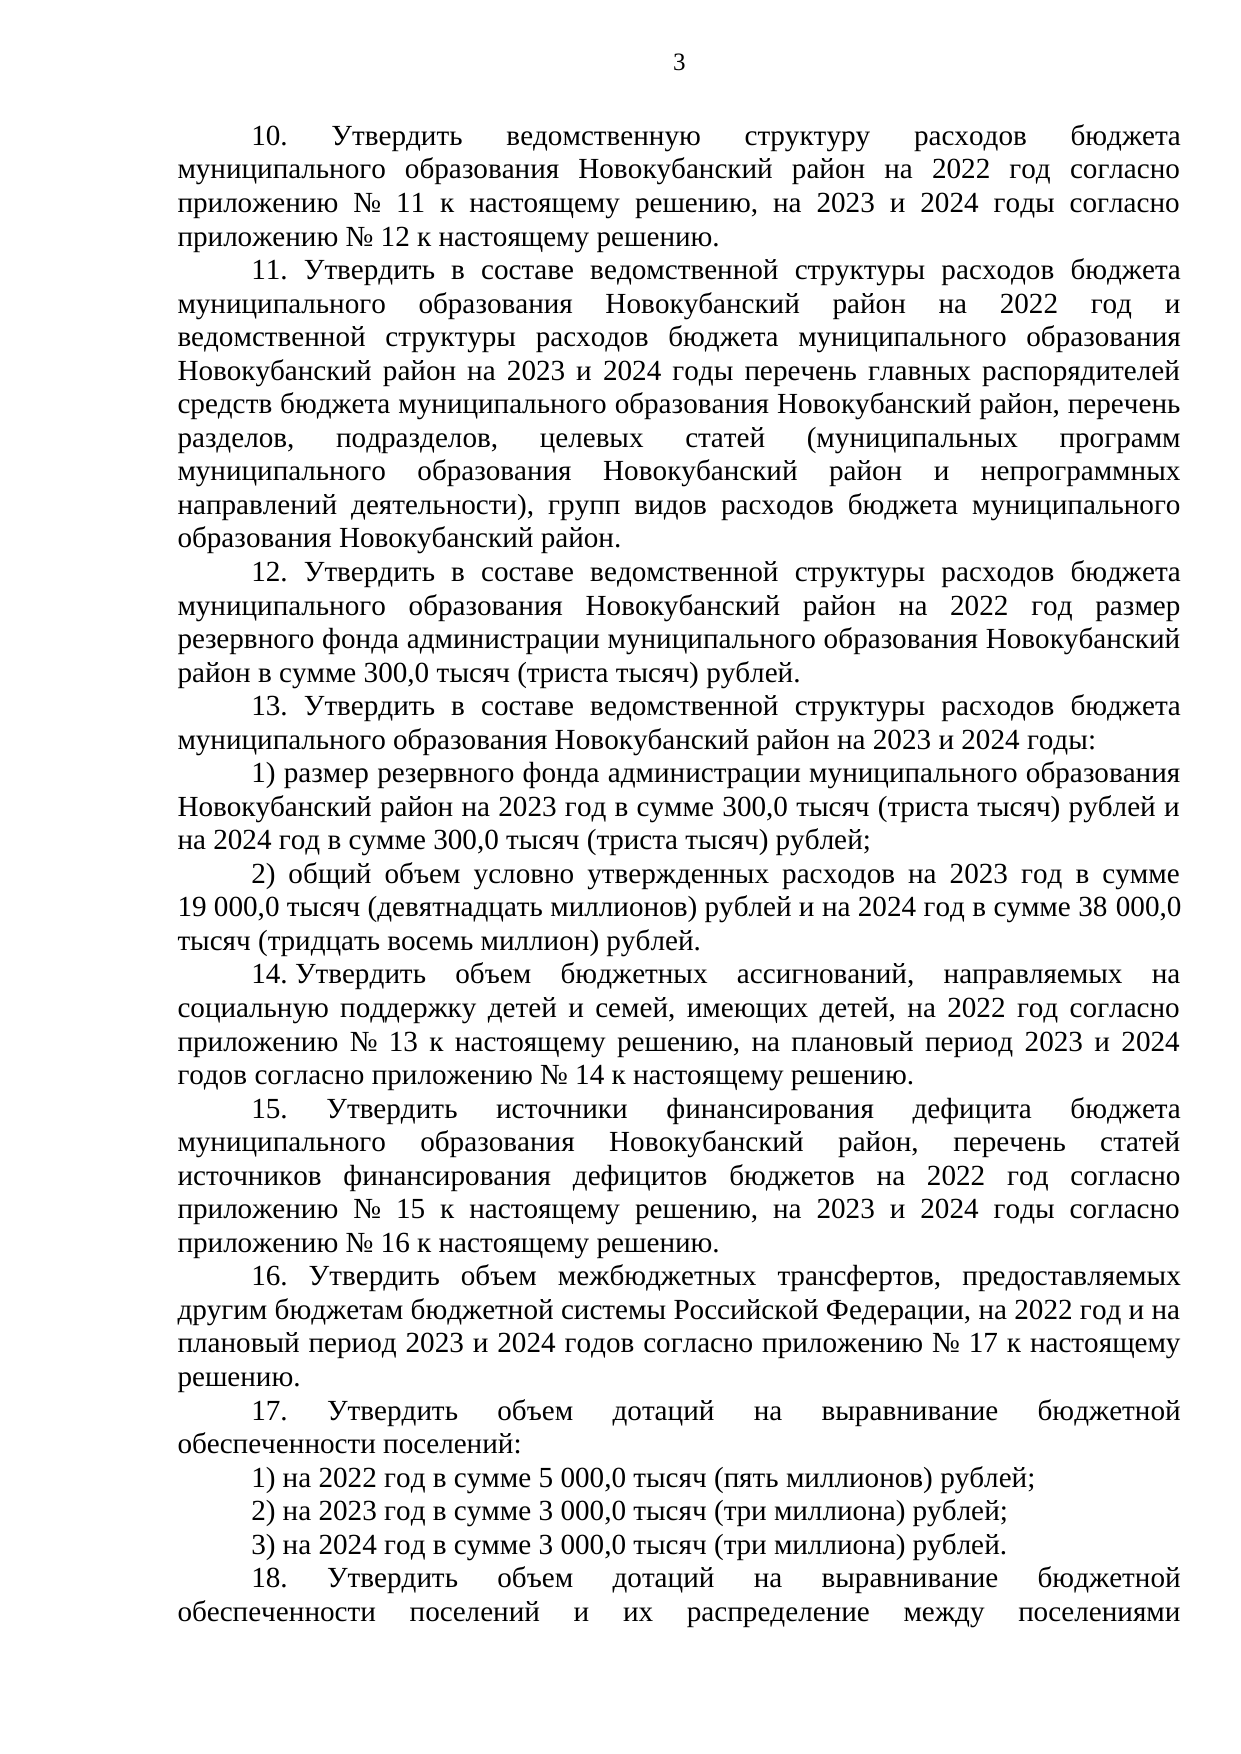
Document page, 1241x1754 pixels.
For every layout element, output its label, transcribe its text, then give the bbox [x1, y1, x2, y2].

text 14. Утвердить объем бюджетных ассигнований, направляемых на социальную поддержку детей и семей, имеющих детей, на 2022 год согласно приложению № 13 к настоящему решению, на плановый период 2023 и 2024 годов согласно приложению № 14 к настоящему решению. [177, 957, 1181, 1091]
text 10. Утвердить ведомственную структуру расходов бюджета муниципального образования Новокубанский район на 2022 год согласно приложению № 11 к настоящему решению, на 2023 и 2024 годы согласно приложению № 12 к настоящему решению. [177, 118, 1181, 252]
text 15. Утвердить источники финансирования дефицита бюджета муниципального образования Новокубанский район, перечень статей источников финансирования дефицитов бюджетов на 2022 год согласно приложению № 15 к настоящему решению, на 2023 и 2024 годы согласно приложению № 16 к настоящему решению. [177, 1091, 1181, 1258]
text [177, 1560, 1181, 1627]
text 1) размер резервного фонда администрации муниципального образования Новокубанский район на 2023 год в сумме 300,0 тысяч (триста тысяч) рублей и на 2024 год в сумме 300,0 тысяч (триста тысяч) рублей; [177, 755, 1181, 856]
text 17. Утвердить объем дотаций на выравнивание бюджетной обеспеченности поселений: [177, 1393, 1181, 1460]
text 1) на 2022 год в сумме 5 000,0 тысяч (пять миллионов) рублей; [177, 1460, 1181, 1493]
text 2) общий объем условно утвержденных расходов на 2023 год в сумме 19 000,0 тысяч (девятнадцать миллионов) рублей и на 2024 год в сумме 38 000,0 тысяч (тридцать восемь миллион) рублей. [177, 856, 1181, 957]
text 11. Утвердить в составе ведомственной структуры расходов бюджета муниципального образования Новокубанский район на 2022 год и ведомственной структуры расходов бюджета муниципального образования Новокубанский район на 2023 и 2024 годы перечень главных распорядителей средств бюджета муниципального образования Новокубанский район, перечень разделов, подразделов, целевых статей (муниципальных программ муниципального образования Новокубанский район и непрограммных направлений деятельности), групп видов расходов бюджета муниципального образования Новокубанский район. [177, 252, 1181, 554]
text 16. Утвердить объем межбюджетных трансфертов, предоставляемых другим бюджетам бюджетной системы Российской Федерации, на 2022 год и на плановый период 2023 и 2024 годов согласно приложению № 17 к настоящему решению. [177, 1258, 1181, 1393]
text 13. Утвердить в составе ведомственной структуры расходов бюджета муниципального образования Новокубанский район на 2023 и 2024 годы: [177, 688, 1181, 755]
text 3) на 2024 год в сумме 3 000,0 тысяч (три миллиона) рублей. [177, 1527, 1181, 1560]
text 2) на 2023 год в сумме 3 000,0 тысяч (три миллиона) рублей; [177, 1493, 1181, 1527]
text 12. Утвердить в составе ведомственной структуры расходов бюджета муниципального образования Новокубанский район на 2022 год размер резервного фонда администрации муниципального образования Новокубанский район в сумме 300,0 тысяч (триста тысяч) рублей. [177, 554, 1181, 688]
